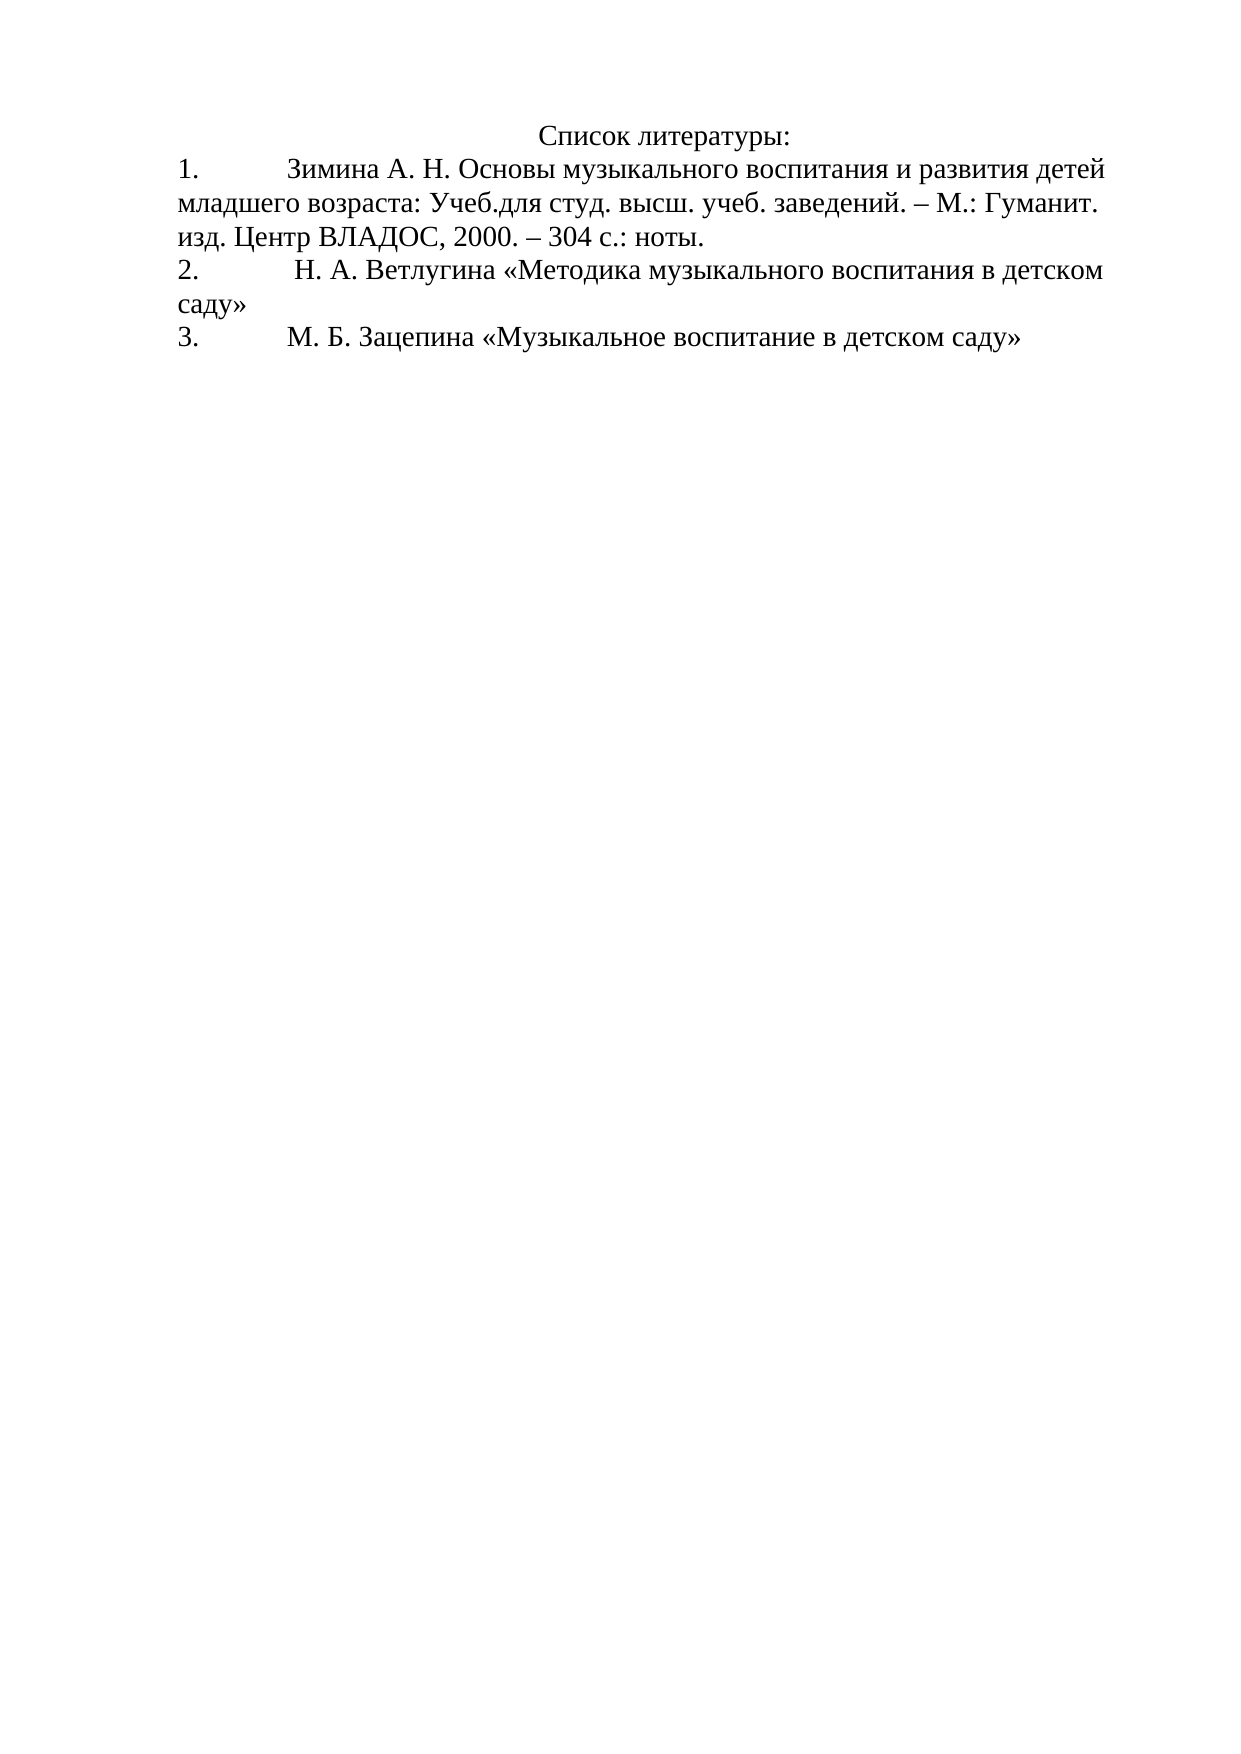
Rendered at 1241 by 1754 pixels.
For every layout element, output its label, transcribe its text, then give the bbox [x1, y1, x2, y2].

text 2. Н. А. Ветлугина «Методика музыкального воспитания в детском саду» [177, 252, 1152, 319]
text 1. Зимина А. Н. Основы музыкального воспитания и развития детей младшего возраста: Учеб.для студ. высш. учеб. заведений. – М.: Гуманит. изд. Центр ВЛАДОС, 2000. – 304 с.: ноты. [177, 152, 1152, 252]
text 3. М. Б. Зацепина «Музыкальное воспитание в детском саду» [177, 319, 1152, 353]
text Список литературы: [177, 118, 1152, 152]
